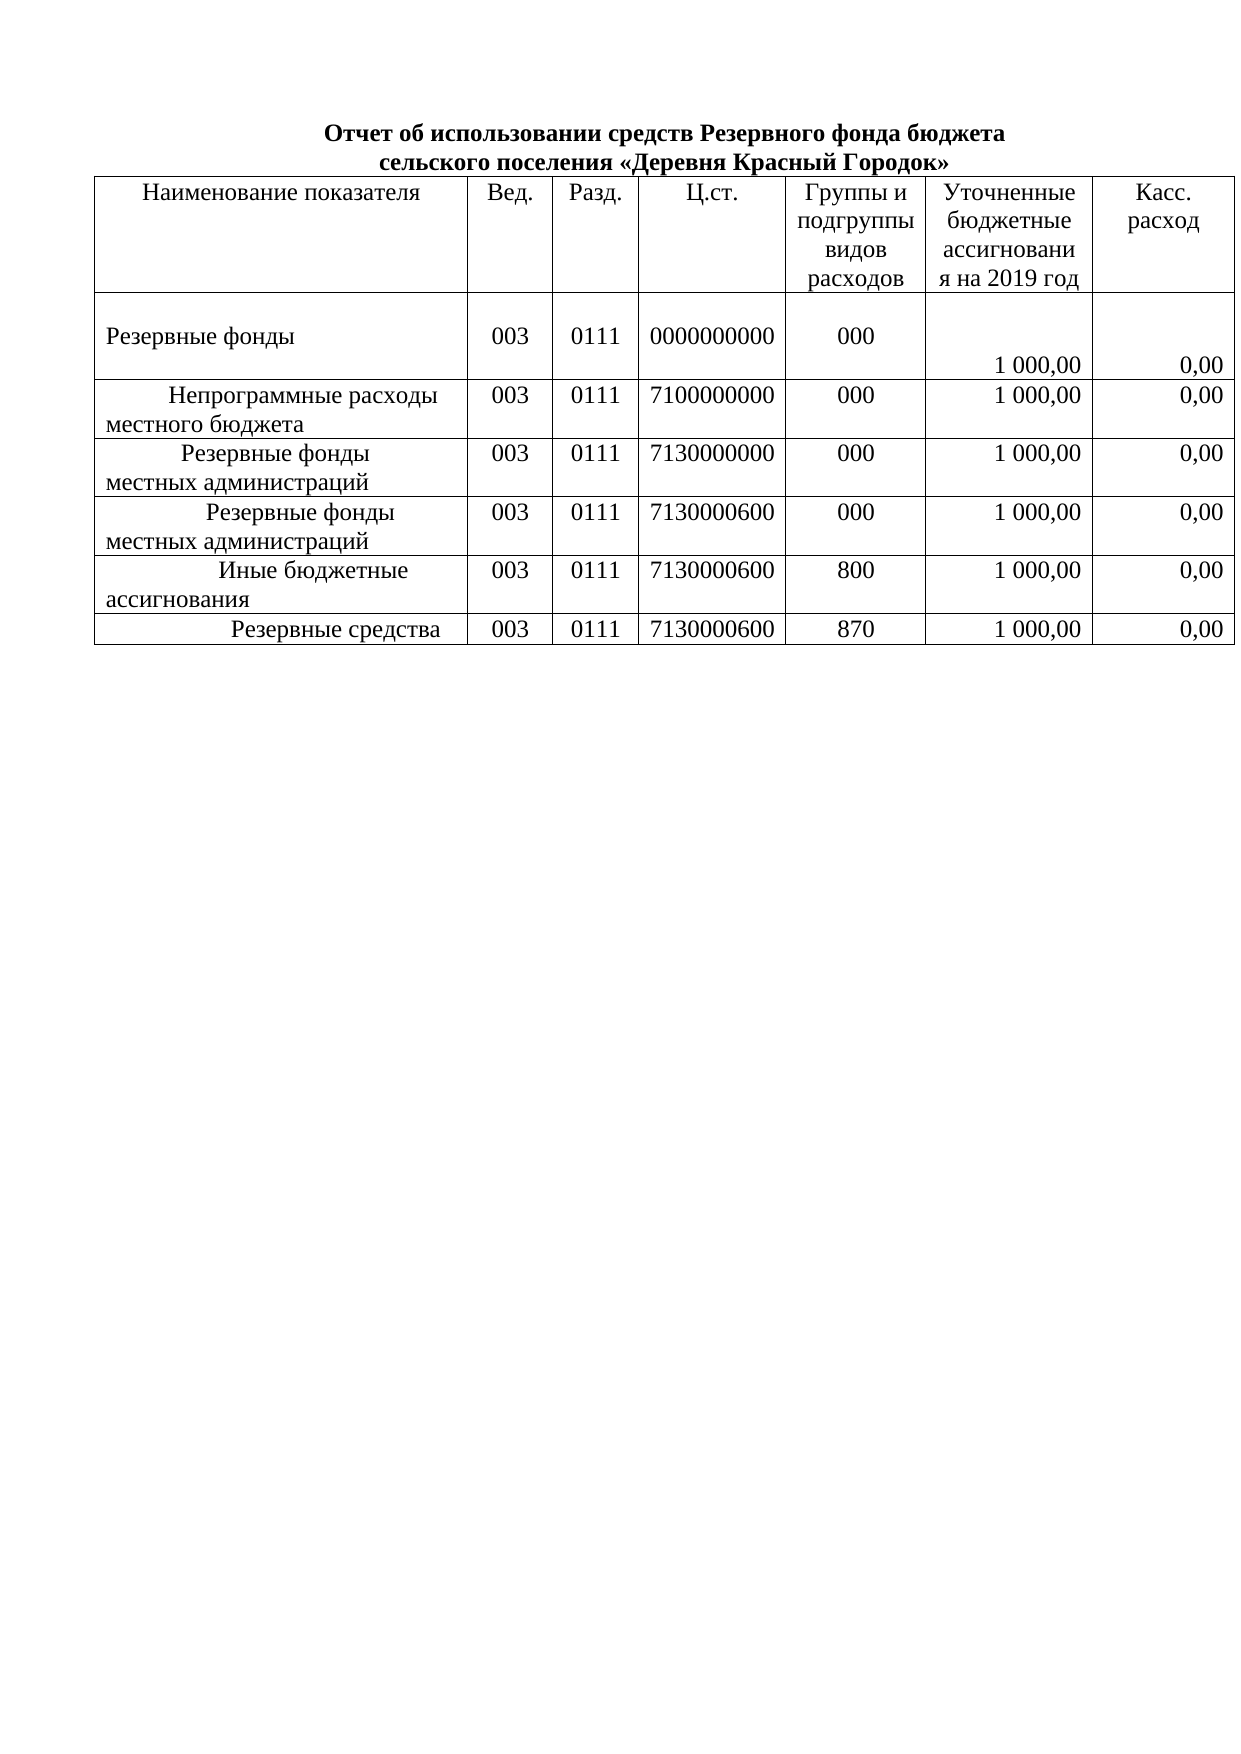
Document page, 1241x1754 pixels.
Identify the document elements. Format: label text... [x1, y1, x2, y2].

table_cell 0,00 [1093, 556, 1234, 613]
table_cell 1 000,00 [926, 380, 1092, 437]
table_cell 003 [468, 439, 552, 496]
table_cell 000 [786, 380, 925, 437]
table_cell 0111 [553, 439, 638, 496]
table_cell 000 [786, 439, 925, 496]
table_cell Резервные фонды местных администраций [95, 439, 467, 496]
table_header Вед. [468, 177, 552, 292]
table_cell 0111 [553, 293, 638, 379]
table_cell 0,00 [1093, 293, 1234, 379]
table_cell 0,00 [1093, 380, 1234, 437]
table_cell Резервные фонды [95, 293, 467, 379]
table_cell 870 [786, 614, 925, 644]
table_cell 0,00 [1093, 614, 1234, 644]
table_header Уточненные бюджетные ассигнования на 2019 год [926, 177, 1092, 292]
table_cell 000 [786, 497, 925, 554]
table_header Касс. расход [1093, 177, 1234, 292]
table_cell 000 [786, 293, 925, 379]
table_header Наименование показателя [95, 177, 467, 292]
table_cell 0000000000 [639, 293, 785, 379]
table_cell 1 000,00 [926, 439, 1092, 496]
table_cell 7130000600 [639, 556, 785, 613]
table_header Группы и подгруппы видов расходов [786, 177, 925, 292]
table_cell Непрограммные расходы местного бюджета [95, 380, 467, 437]
table_cell 0,00 [1093, 497, 1234, 554]
table_cell 0111 [553, 556, 638, 613]
table_cell Иные бюджетные ассигнования [95, 556, 467, 613]
table_cell 1 000,00 [926, 556, 1092, 613]
table_cell 003 [468, 556, 552, 613]
table_cell Резервные средства [95, 614, 467, 644]
table_cell 800 [786, 556, 925, 613]
table_cell 0111 [553, 614, 638, 644]
table_header Ц.ст. [639, 177, 785, 292]
table_cell 003 [468, 380, 552, 437]
text сельского поселения «Деревня Красный Городок» [177, 147, 1152, 176]
table_cell 7130000000 [639, 439, 785, 496]
text Отчет об использовании средств Резервного фонда бюджета [177, 118, 1152, 147]
table_cell 0111 [553, 380, 638, 437]
table_cell 7130000600 [639, 497, 785, 554]
table_cell 0111 [553, 497, 638, 554]
table_cell 003 [468, 614, 552, 644]
table_cell 1 000,00 [926, 497, 1092, 554]
table_cell 003 [468, 497, 552, 554]
table_header Разд. [553, 177, 638, 292]
table_cell 7130000600 [639, 614, 785, 644]
table_cell 1 000,00 [926, 614, 1092, 644]
table_cell 7100000000 [639, 380, 785, 437]
table_cell 003 [468, 293, 552, 379]
table_cell 1 000,00 [926, 293, 1092, 379]
table_cell 0,00 [1093, 439, 1234, 496]
table_cell Резервные фонды местных администраций [95, 497, 467, 554]
